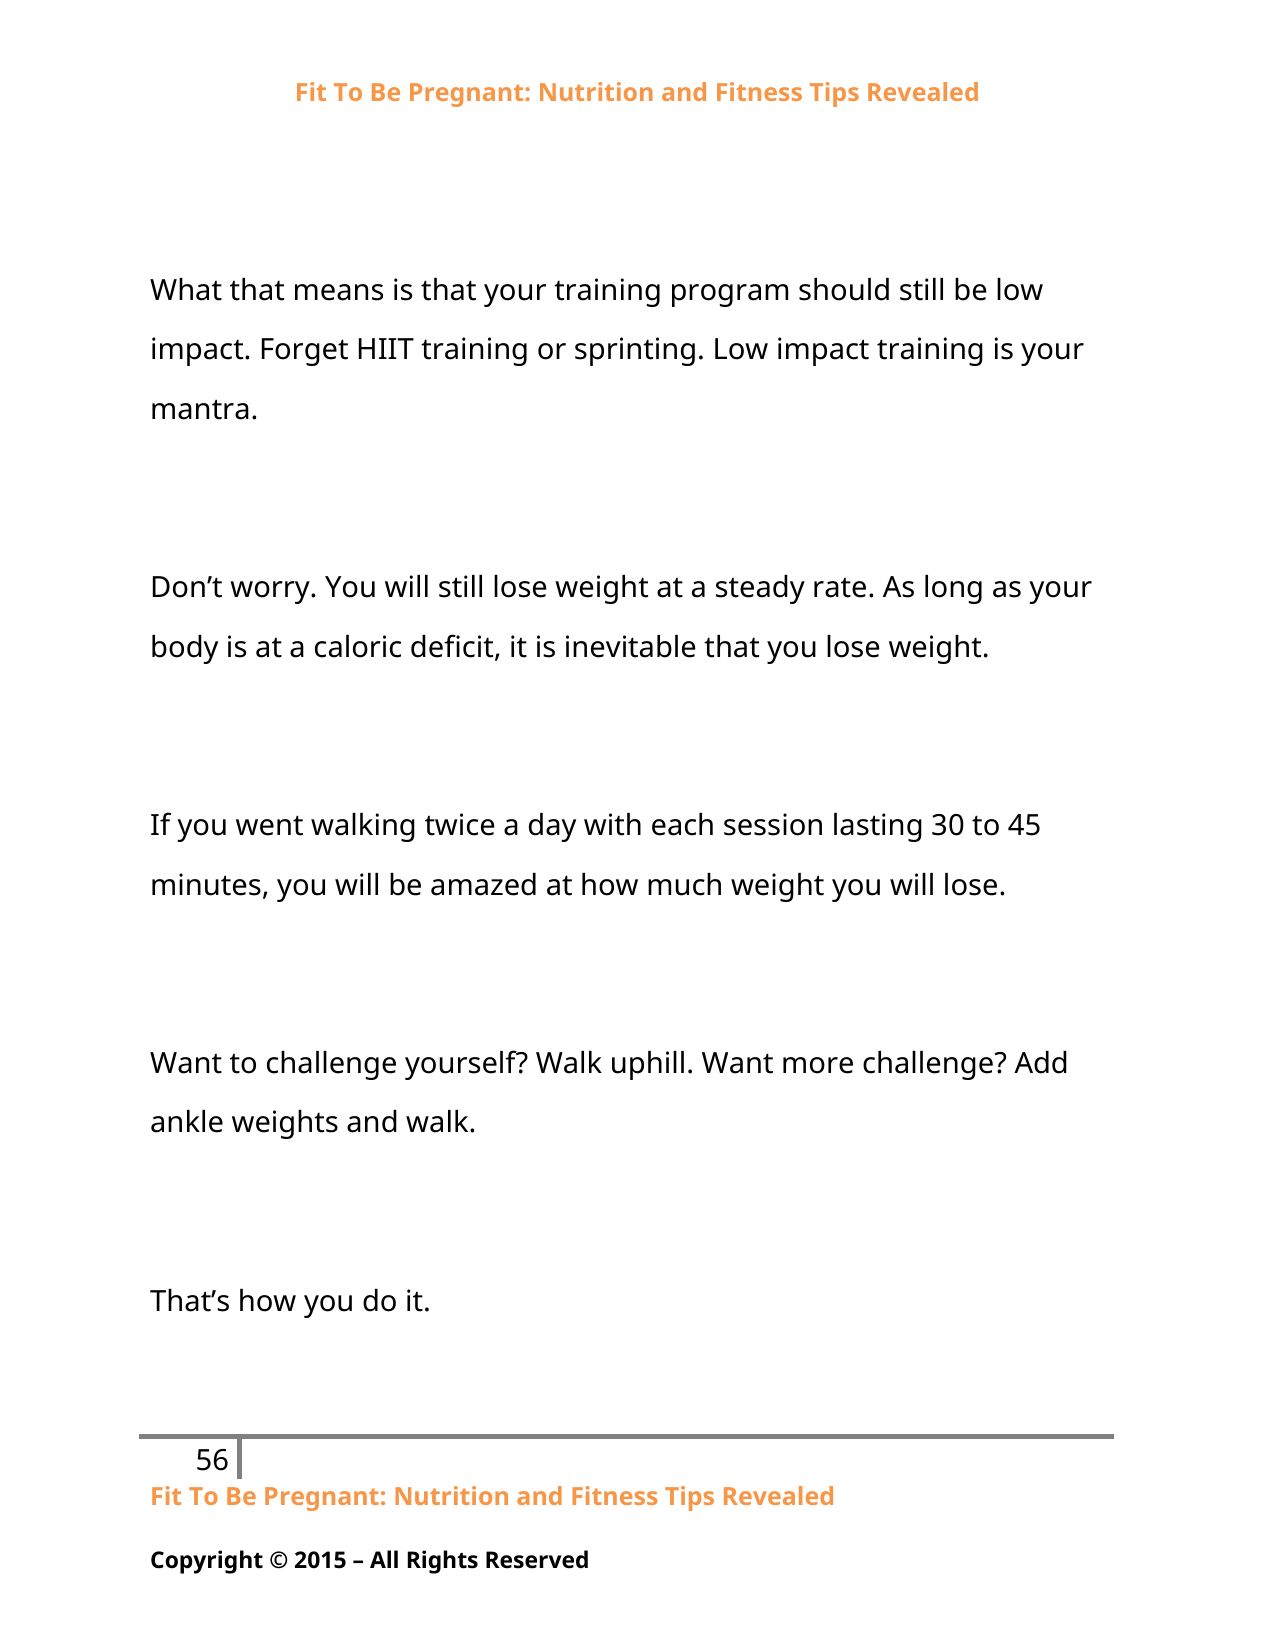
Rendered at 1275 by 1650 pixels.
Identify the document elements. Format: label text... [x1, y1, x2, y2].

text Want to challenge yourself? Walk uphill. Want more challenge? Add ankle weights and walk. [150, 1042, 1125, 1141]
text If you went walking twice a day with each session lasting 30 to 45 minutes, you will be amazed at how much weight you will lose. [150, 804, 1125, 903]
text That’s how you do it. [150, 1280, 1125, 1320]
text What that means is that your training program should still be low impact. Forget HIIT training or sprinting. Low impact training is your mantra. [150, 269, 1125, 428]
text Don’t worry. You will still lose weight at a steady rate. As long as your body is at a caloric deficit, it is inevitable that you lose weight. [150, 566, 1125, 666]
